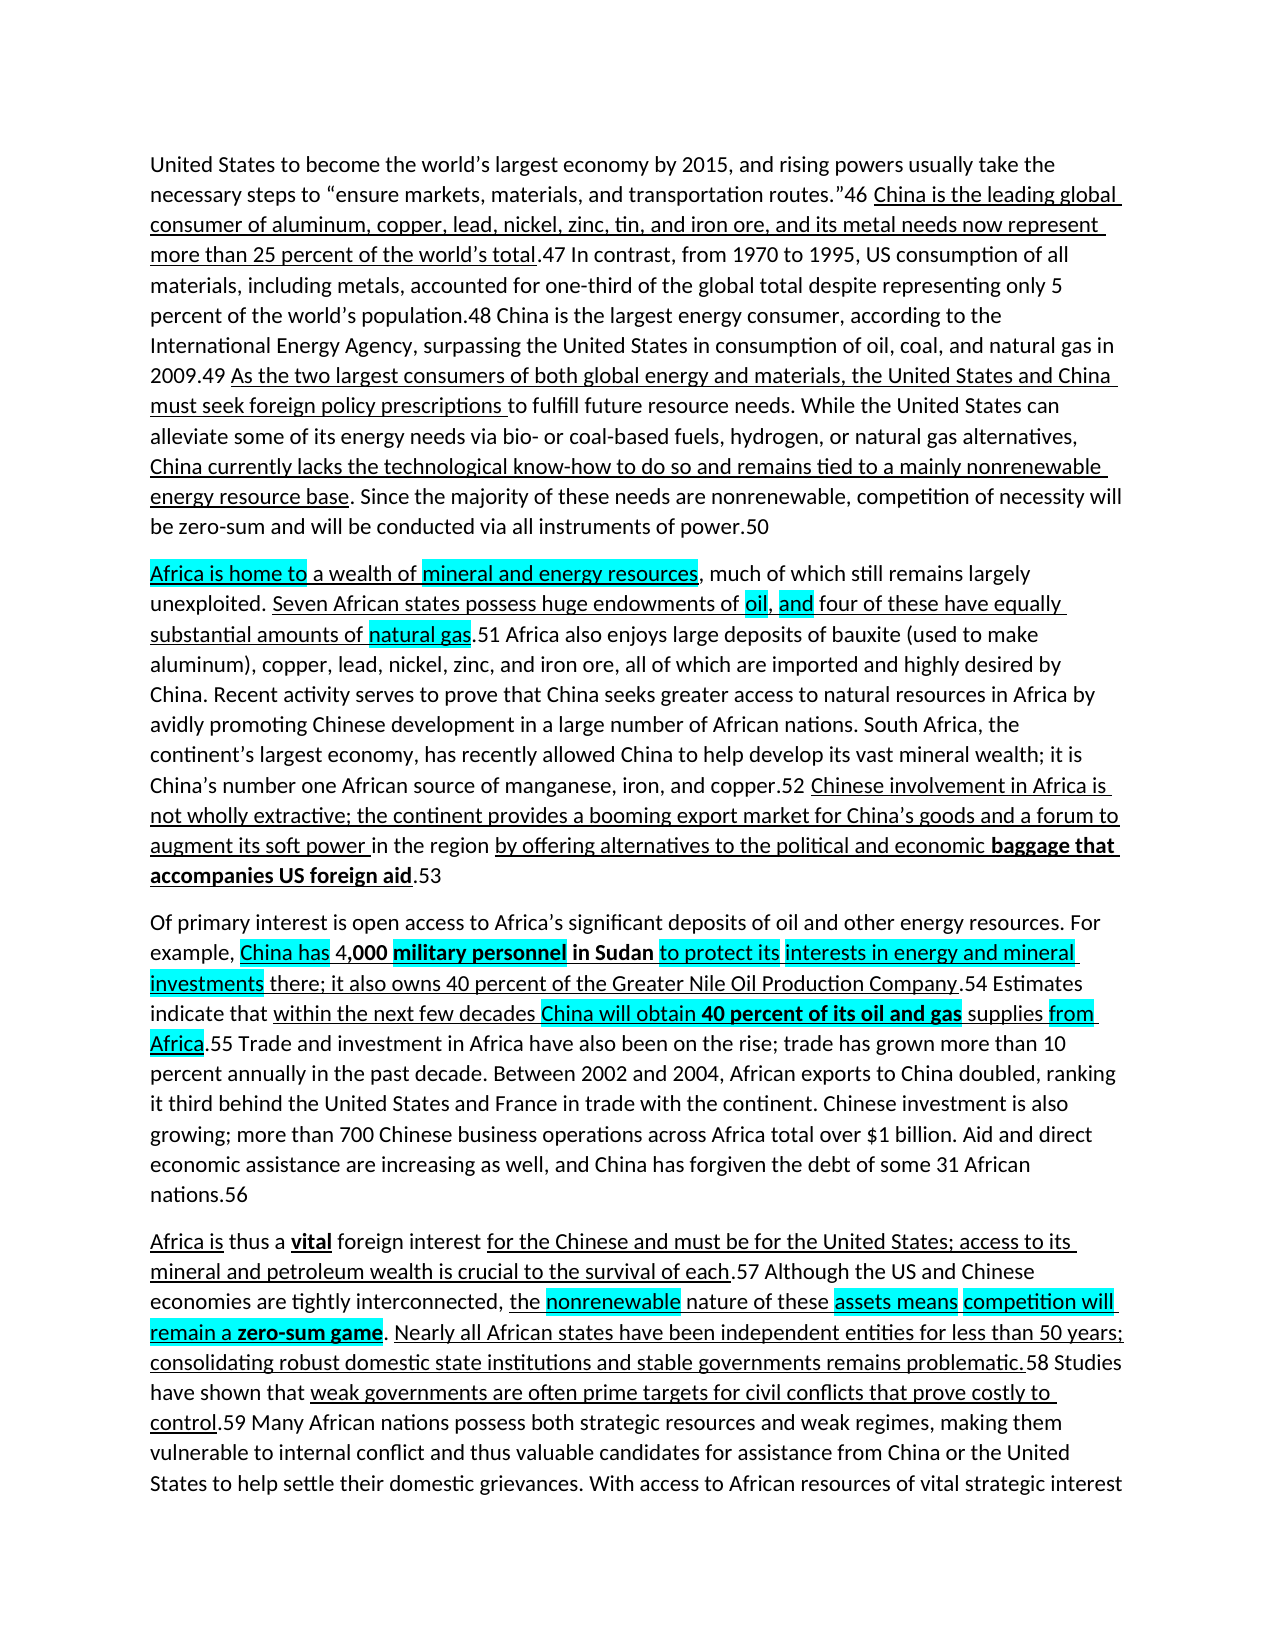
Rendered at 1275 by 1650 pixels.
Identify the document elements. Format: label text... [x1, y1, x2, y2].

text Africa is home to a wealth of mineral and energy resources, much of which still remains largely unexploited. Seven African states possess huge endowments of oil, and four of these have equally substantial amounts of natural gas.51 Africa also enjoys large deposits of bauxite (used to make aluminum), copper, lead, nickel, zinc, and iron ore, all of which are imported and highly desired by China. Recent activity serves to prove that China seeks greater access to natural resources in Africa by avidly promoting Chinese development in a large number of African nations. South Africa, the continent’s largest economy, has recently allowed China to help develop its vast mineral wealth; it is China’s number one African source of manganese, iron, and copper.52 Chinese involvement in Africa is not wholly extractive; the continent provides a booming export market for China’s goods and a forum to augment its soft power in the region by offering alternatives to the political and economic baggage that accompanies US foreign aid.53 [150, 559, 1125, 889]
text Of primary interest is open access to Africa’s significant deposits of oil and other energy resources. For example, China has 4,000 military personnel in Sudan to protect its interests in energy and mineral investments there; it also owns 40 percent of the Greater Nile Oil Production Company.54 Estimates indicate that within the next few decades China will obtain 40 percent of its oil and gas supplies from Africa.55 Trade and investment in Africa have also been on the rise; trade has grown more than 10 percent annually in the past decade. Between 2002 and 2004, African exports to China doubled, ranking it third behind the United States and France in trade with the continent. Chinese investment is also growing; more than 700 Chinese business operations across Africa total over $1 billion. Aid and direct economic assistance are increasing as well, and China has forgiven the debt of some 31 African nations.56 [150, 908, 1125, 1208]
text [150, 1227, 1125, 1497]
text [150, 150, 1125, 541]
